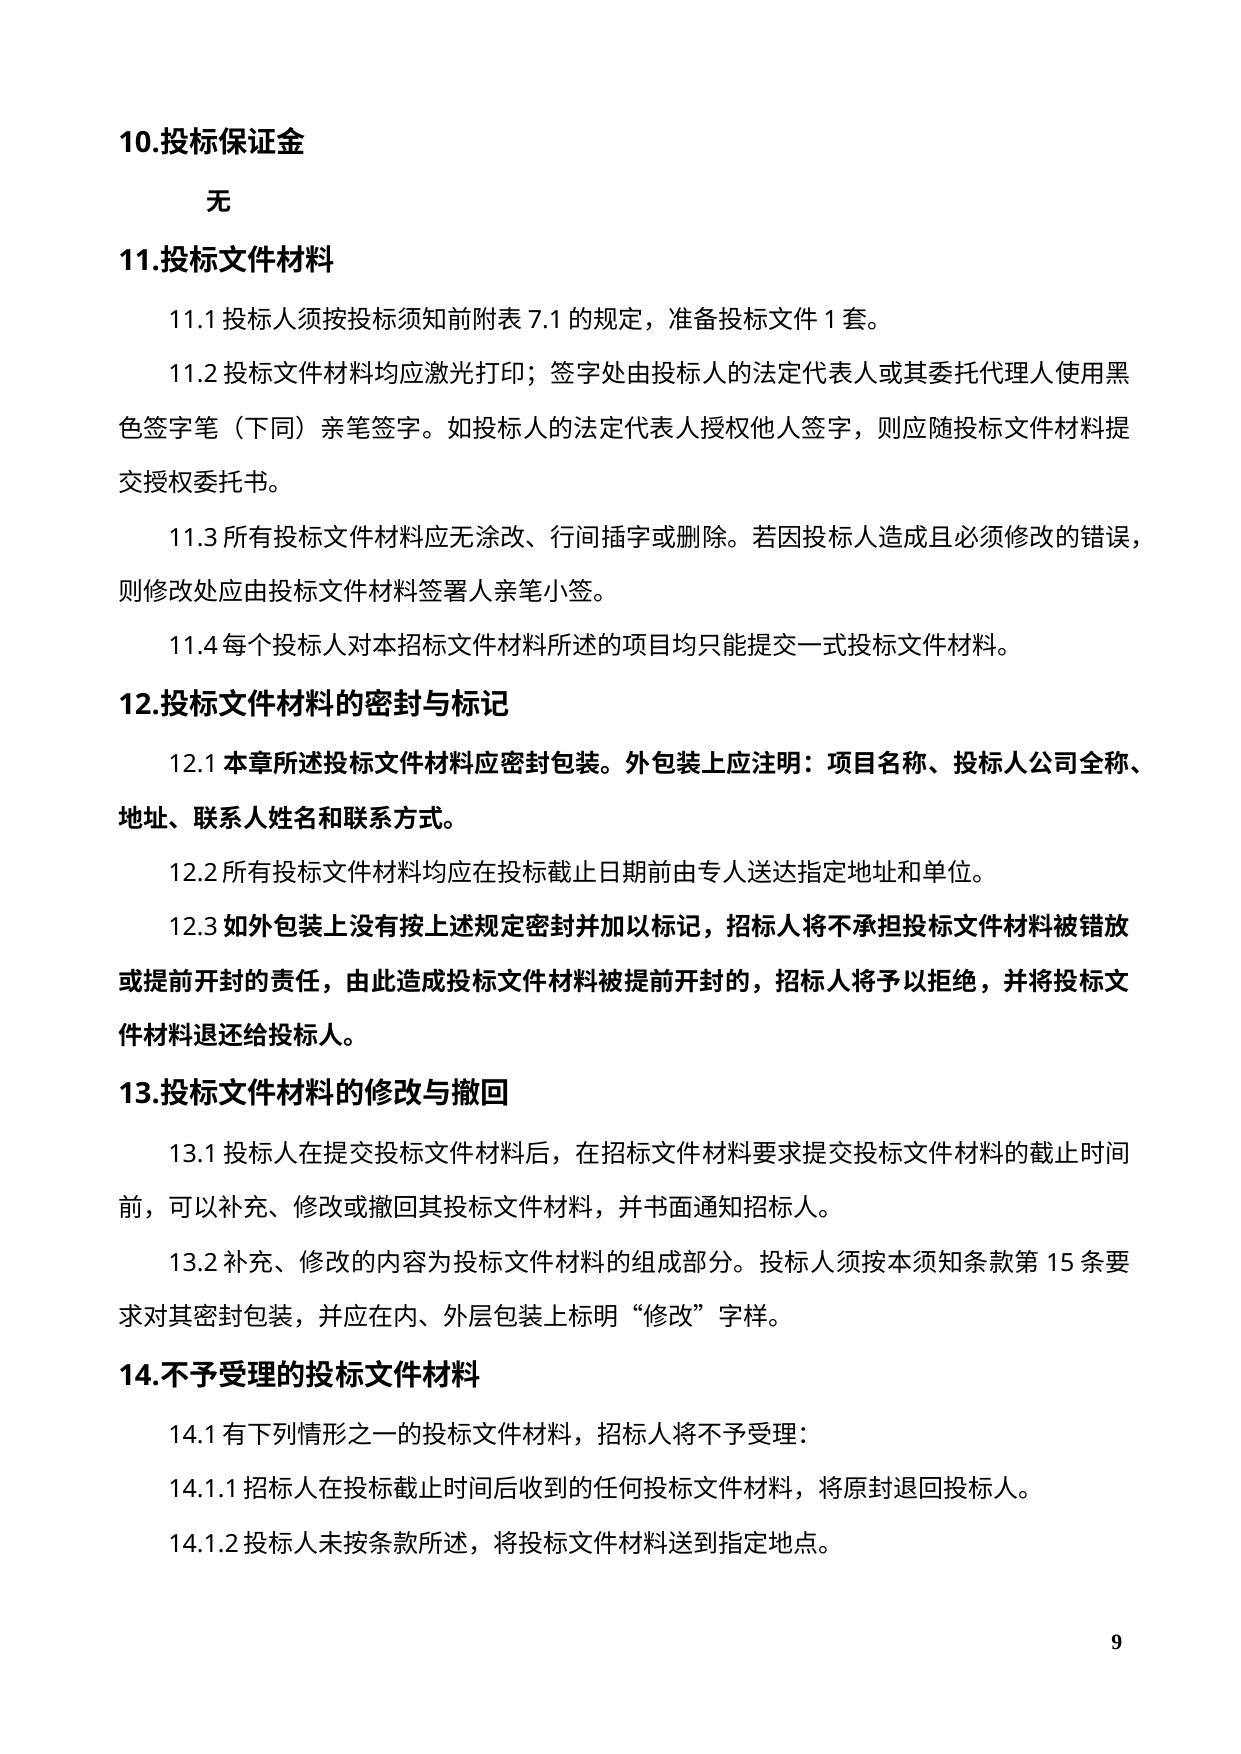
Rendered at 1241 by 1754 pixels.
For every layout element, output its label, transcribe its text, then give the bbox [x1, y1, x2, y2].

text 11.3所有投标文件材料应无涂改、行间插字或删除。若因投标人造成且必须修改的错误，则修改处应由投标文件材料签署人亲笔小签。 [118, 517, 1131, 608]
text 12.2所有投标文件材料均应在投标截止日期前由专人送达指定地址和单位。 [118, 852, 1131, 889]
text 12.投标文件材料的密封与标记 [118, 680, 1130, 723]
text 11.1投标人须按投标须知前附表7.1的规定，准备投标文件1套。 [118, 299, 1131, 336]
text 13.投标文件材料的修改与撤回 [118, 1070, 1130, 1112]
text 12.3如外包装上没有按上述规定密封并加以标记，招标人将不承担投标文件材料被错放或提前开封的责任，由此造成投标文件材料被提前开封的，招标人将予以拒绝，并将投标文件材料退还给投标人。 [118, 907, 1131, 1052]
text 11.2投标文件材料均应激光打印；签字处由投标人的法定代表人或其委托代理人使用黑色签字笔（下同）亲笔签字。如投标人的法定代表人授权他人签字，则应随投标文件材料提交授权委托书。 [118, 354, 1131, 499]
text 14.1.1招标人在投标截止时间后收到的任何投标文件材料，将原封退回投标人。 [118, 1469, 1131, 1505]
text 10.投标保证金 [118, 118, 1130, 161]
text 14.1有下列情形之一的投标文件材料，招标人将不予受理： [118, 1414, 1131, 1451]
text 12.1本章所述投标文件材料应密封包装。外包装上应注明：项目名称、投标人公司全称、地址、联系人姓名和联系方式。 [118, 744, 1131, 834]
text 11.投标文件材料 [118, 236, 1130, 278]
text 13.2补充、修改的内容为投标文件材料的组成部分。投标人须按本须知条款第15条要求对其密封包装，并应在内、外层包装上标明“修改”字样。 [118, 1242, 1131, 1333]
text 14.不予受理的投标文件材料 [118, 1351, 1130, 1393]
text 14.1.2投标人未按条款所述，将投标文件材料送到指定地点。 [118, 1523, 1131, 1559]
text 13.1投标人在提交投标文件材料后，在招标文件材料要求提交投标文件材料的截止时间前，可以补充、修改或撤回其投标文件材料，并书面通知招标人。 [118, 1133, 1131, 1224]
text 11.4每个投标人对本招标文件材料所述的项目均只能提交一式投标文件材料。 [118, 626, 1131, 662]
text 无 [118, 182, 1122, 218]
